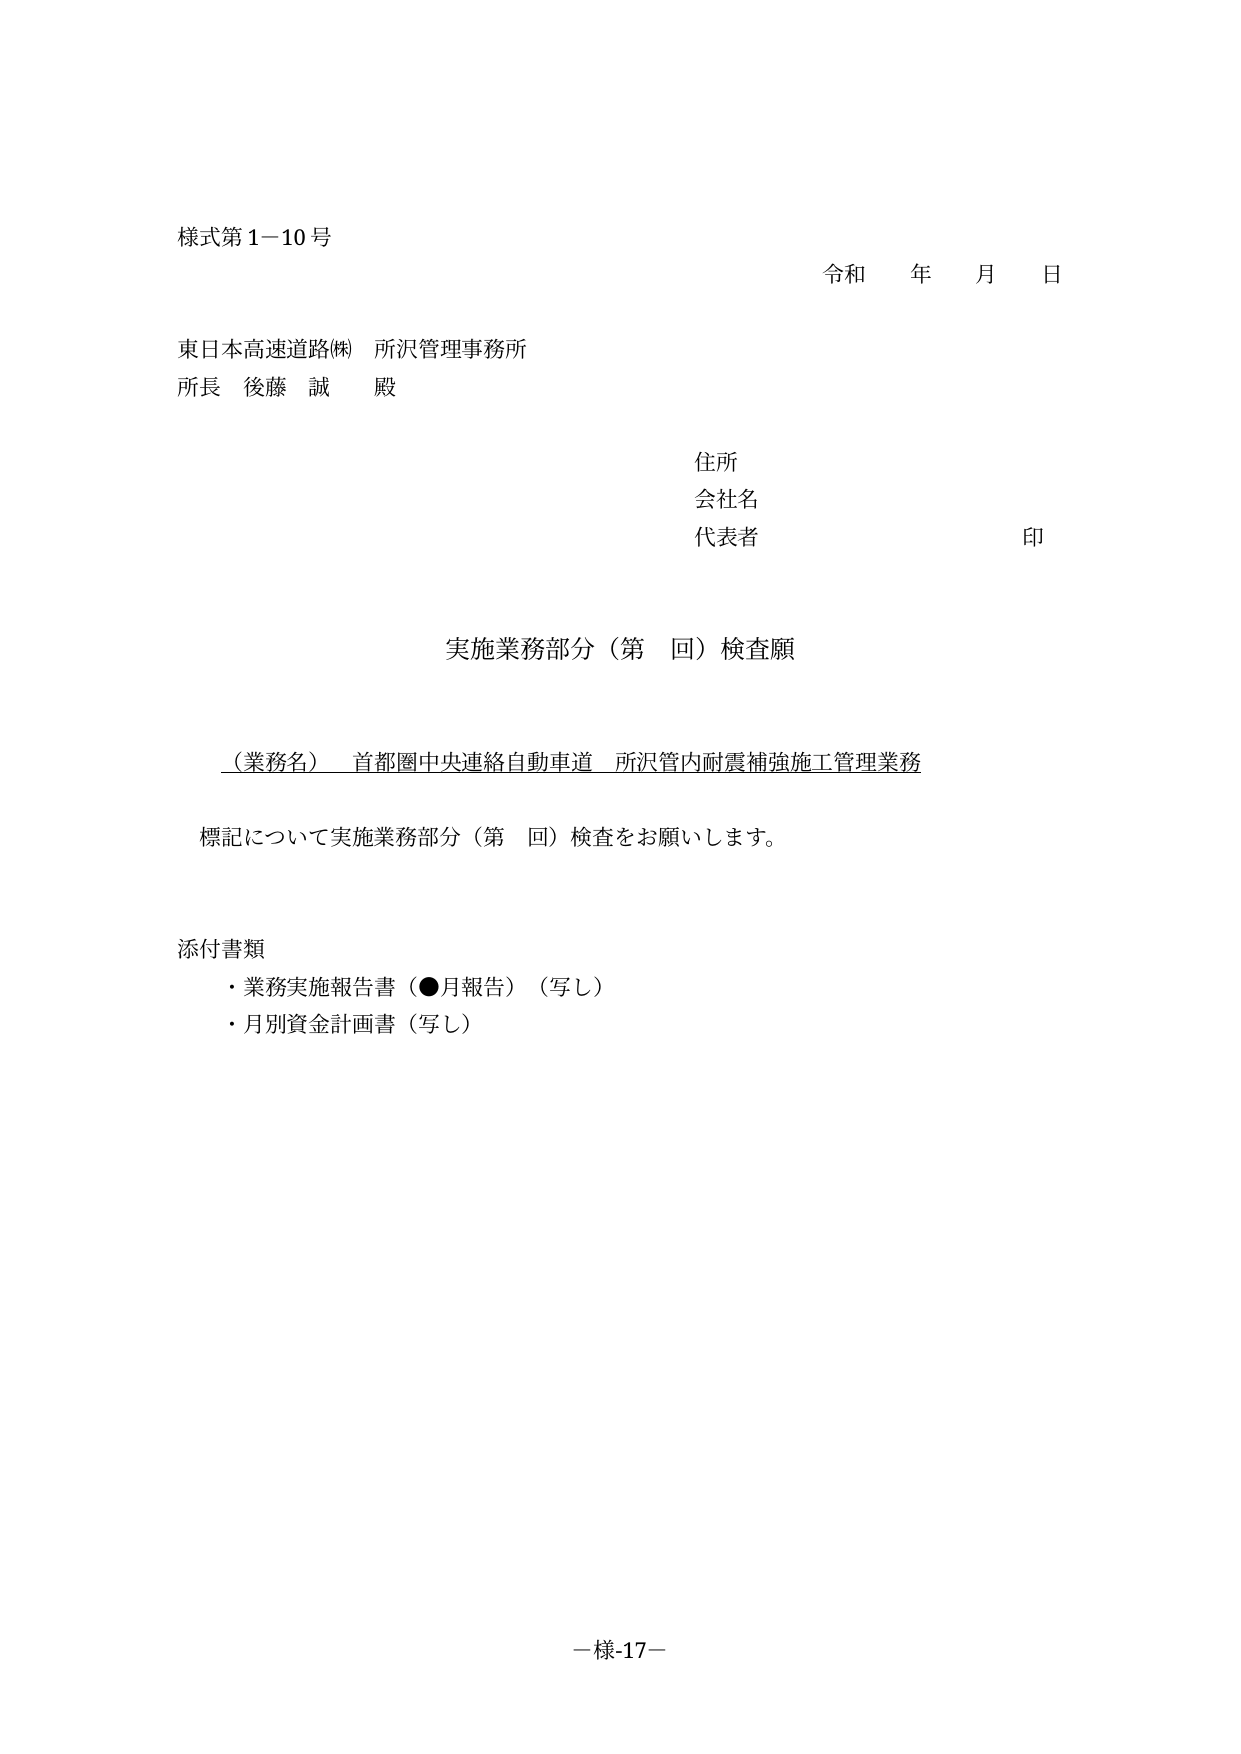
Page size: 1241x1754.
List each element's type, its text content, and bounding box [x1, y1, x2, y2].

text 住所 [694, 442, 1063, 479]
text 代表者 印 [694, 517, 1063, 554]
text 添付書類 [177, 929, 1063, 967]
text 令和 年 月 日 [177, 254, 1063, 292]
text 実施業務部分（第 回）検査願 [177, 629, 1063, 667]
text 東日本高速道路㈱ 所沢管理事務所 [177, 329, 1063, 367]
text 標記について実施業務部分（第 回）検査をお願いします。 [177, 817, 1063, 854]
text 会社名 [694, 479, 1063, 517]
text 様式第1－10号 [177, 217, 1063, 254]
text 所長 後藤 誠 殿 [177, 367, 1063, 404]
text ・月別資金計画書（写し） [177, 1004, 1063, 1042]
text （業務名） 首都圏中央連絡自動車道 所沢管内耐震補強施工管理業務 [177, 742, 1063, 779]
text ・業務実施報告書（●月報告）（写し） [177, 967, 1063, 1004]
